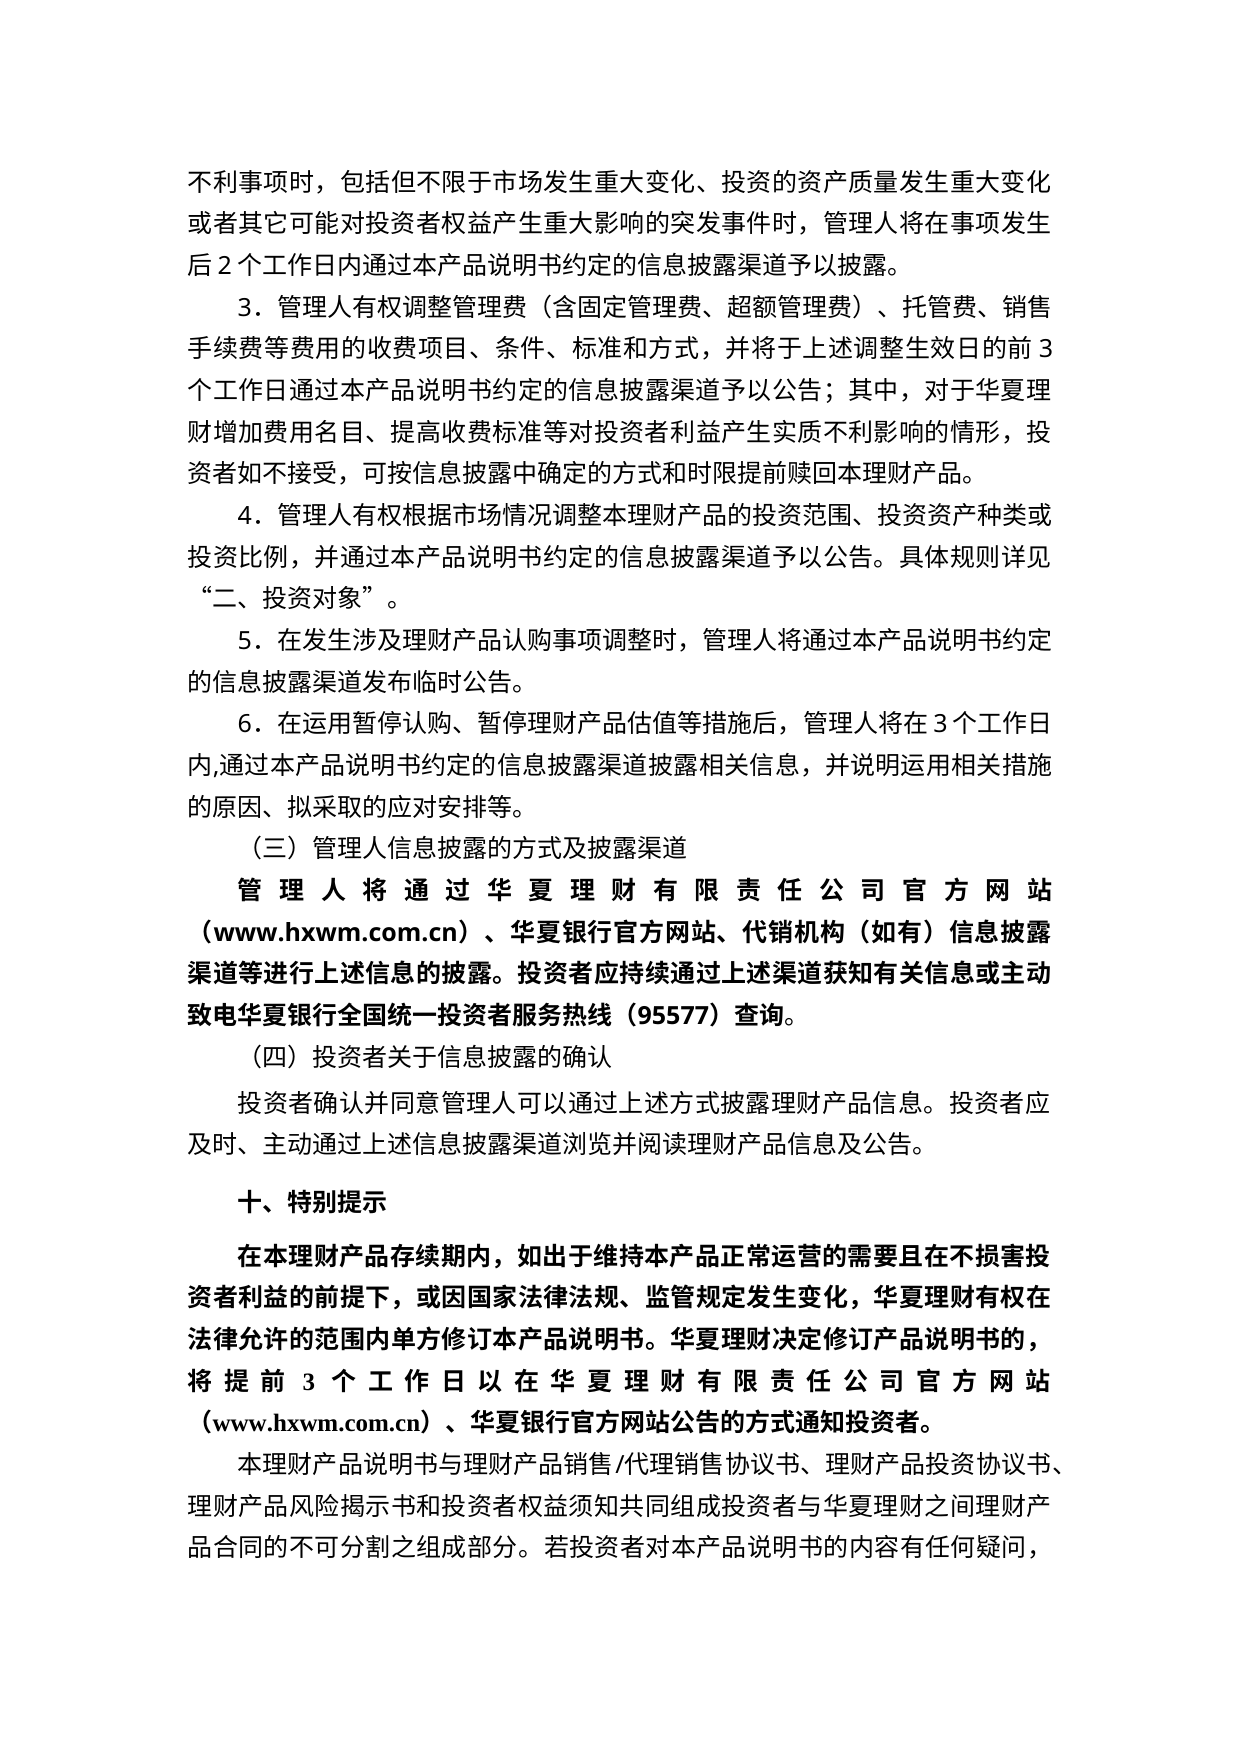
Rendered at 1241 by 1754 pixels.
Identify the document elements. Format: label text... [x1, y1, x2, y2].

text 5．在发生涉及理财产品认购事项调整时，管理人将通过本产品说明书约定的信息披露渠道发布临时公告。 [187, 620, 1053, 698]
text 6．在运用暂停认购、暂停理财产品估值等措施后，管理人将在3个工作日内,通过本产品说明书约定的信息披露渠道披露相关信息，并说明运用相关措施的原因、拟采取的应对安排等。 [187, 704, 1053, 823]
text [187, 162, 1053, 282]
text 3．管理人有权调整管理费（含固定管理费、超额管理费）、托管费、销售手续费等费用的收费项目、条件、标准和方式，并将于上述调整生效日的前3个工作日通过本产品说明书约定的信息披露渠道予以公告；其中，对于华夏理财增加费用名目、提高收费标准等对投资者利益产生实质不利影响的情形，投资者如不接受，可按信息披露中确定的方式和时限提前赎回本理财产品。 [187, 287, 1053, 490]
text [187, 1444, 1053, 1564]
text 4．管理人有权根据市场情况调整本理财产品的投资范围、投资资产种类或投资比例，并通过本产品说明书约定的信息披露渠道予以公告。具体规则详见“二、投资对象”。 [187, 495, 1053, 615]
text （三）管理人信息披露的方式及披露渠道 [187, 829, 1053, 865]
text 在本理财产品存续期内，如出于维持本产品正常运营的需要且在不损害投资者利益的前提下，或因国家法律法规、监管规定发生变化，华夏理财有权在法律允许的范围内单方修订本产品说明书。华夏理财决定修订产品说明书的，将提前3个工作日以在华夏理财有限责任公司官方网站（www.hxwm.com.cn）、华夏银行官方网站公告的方式通知投资者。 [187, 1236, 1053, 1439]
text 管理人将通过华夏理财有限责任公司官方网站（www.hxwm.com.cn）、华夏银行官方网站、代销机构（如有）信息披露渠道等进行上述信息的披露。投资者应持续通过上述渠道获知有关信息或主动致电华夏银行全国统一投资者服务热线（95577）查询。 [187, 870, 1053, 1032]
text （四）投资者关于信息披露的确认 [187, 1037, 1053, 1073]
text 投资者确认并同意管理人可以通过上述方式披露理财产品信息。投资者应及时、主动通过上述信息披露渠道浏览并阅读理财产品信息及公告。 [187, 1079, 1053, 1162]
text 十、特别提示 [187, 1178, 1053, 1220]
